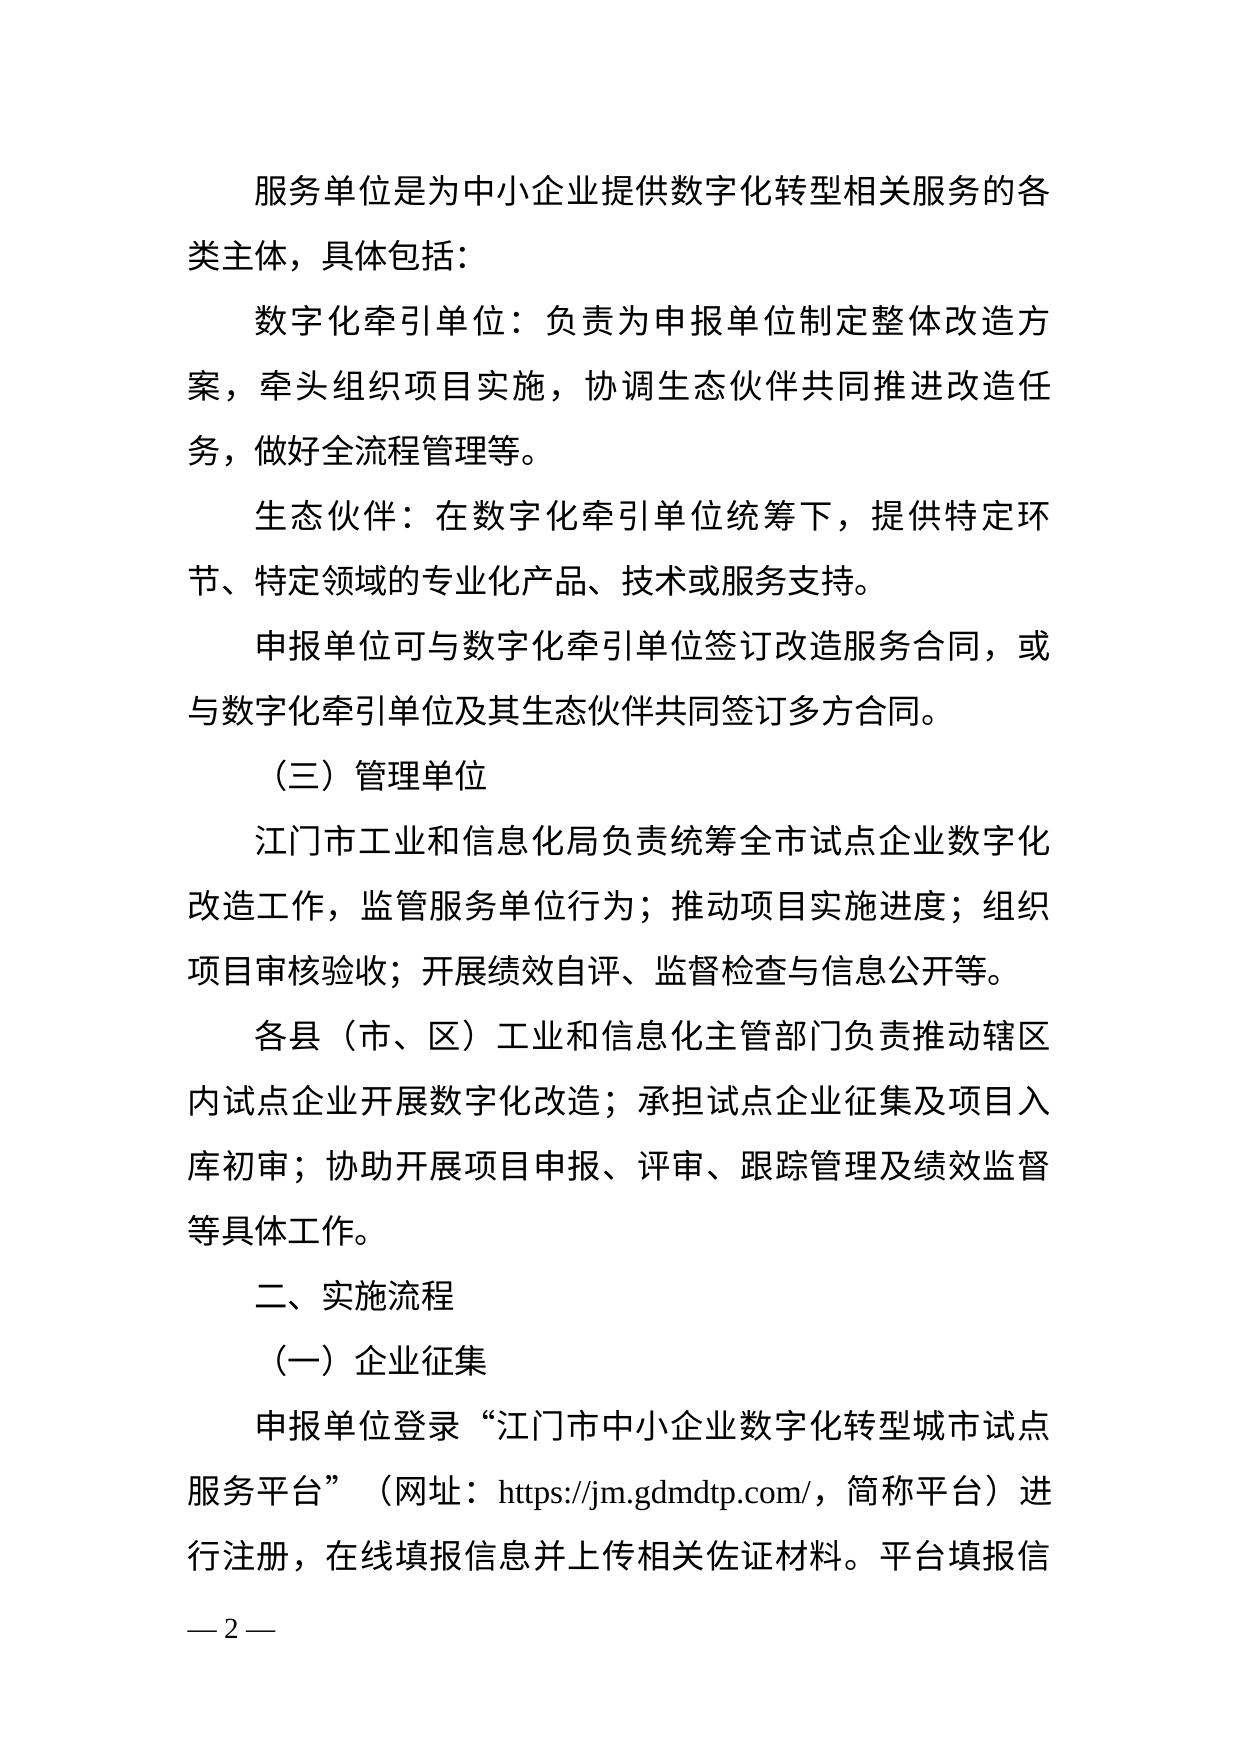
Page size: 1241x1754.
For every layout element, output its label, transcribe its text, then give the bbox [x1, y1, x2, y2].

list （一）企业征集 [187, 1326, 1053, 1391]
text 江门市工业和信息化局负责统筹全市试点企业数字化改造工作，监管服务单位行为；推动项目实施进度；组织项目审核验收；开展绩效自评、监督检查与信息公开等。 [187, 806, 1053, 1001]
text 生态伙伴：在数字化牵引单位统筹下，提供特定环节、特定领域的专业化产品、技术或服务支持。 [187, 481, 1053, 611]
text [187, 1391, 1053, 1586]
text 申报单位可与数字化牵引单位签订改造服务合同，或与数字化牵引单位及其生态伙伴共同签订多方合同。 [187, 611, 1053, 741]
text 二、实施流程 [187, 1261, 1053, 1326]
text 服务单位是为中小企业提供数字化转型相关服务的各类主体，具体包括： [187, 156, 1053, 286]
text 各县（市、区）工业和信息化主管部门负责推动辖区内试点企业开展数字化改造；承担试点企业征集及项目入库初审；协助开展项目申报、评审、跟踪管理及绩效监督等具体工作。 [187, 1001, 1053, 1261]
text （三）管理单位 [187, 741, 1053, 806]
text 数字化牵引单位：负责为申报单位制定整体改造方案，牵头组织项目实施，协调生态伙伴共同推进改造任务，做好全流程管理等。 [187, 286, 1053, 481]
